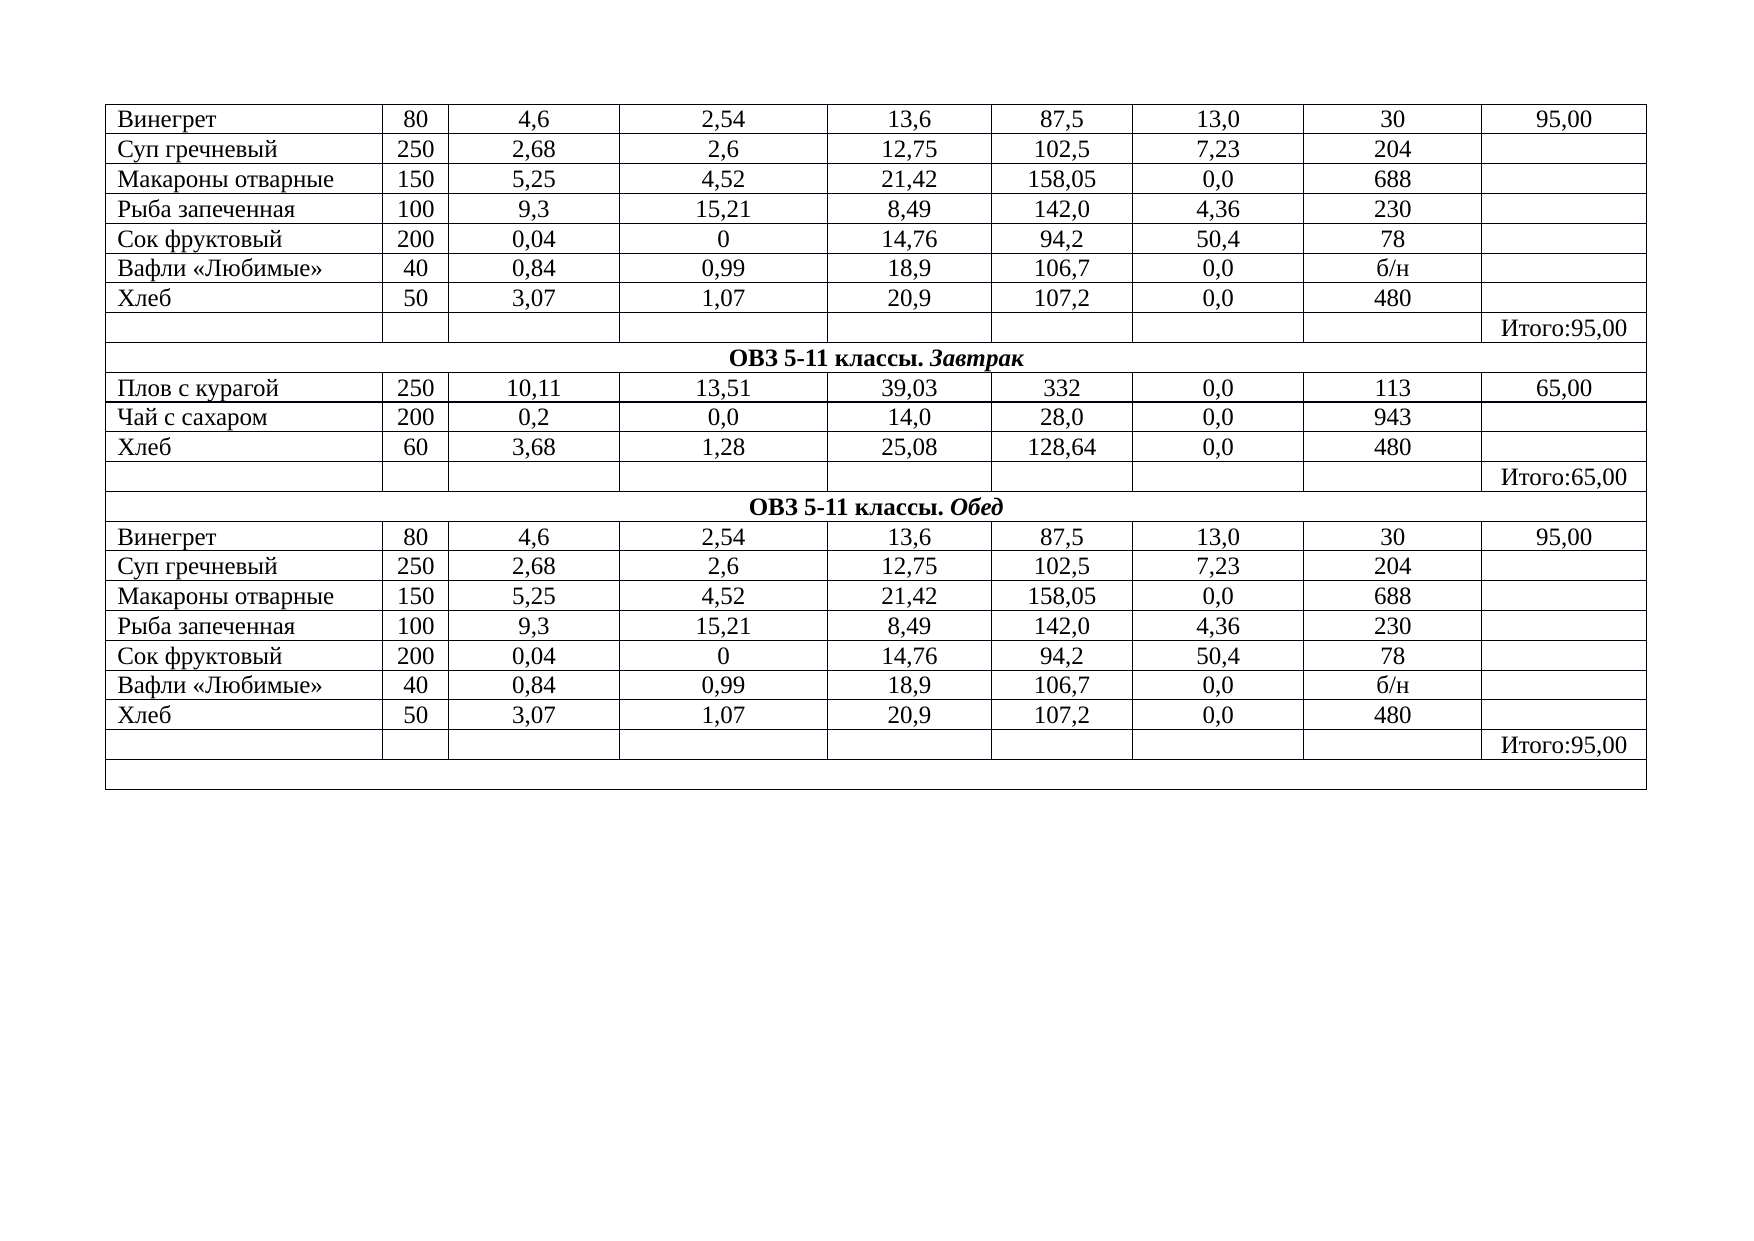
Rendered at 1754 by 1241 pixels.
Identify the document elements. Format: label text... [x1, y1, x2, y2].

table_cell 0,84 [449, 671, 619, 699]
table_cell Рыба запеченная [106, 611, 382, 640]
table_cell 94,2 [992, 641, 1132, 669]
table_cell Итого:95,00 [1482, 730, 1646, 759]
table_cell 107,2 [992, 700, 1132, 729]
table_cell 50,4 [1133, 224, 1303, 252]
table_cell 80 [383, 522, 448, 550]
table_cell 2,54 [620, 105, 827, 133]
table_cell 5,25 [449, 164, 619, 193]
table_cell 14,76 [828, 641, 991, 669]
table_cell 200 [383, 224, 448, 252]
table_cell 113 [1304, 373, 1481, 401]
table_cell Сок фруктовый [106, 641, 382, 669]
table_cell 95,00 [1482, 522, 1646, 550]
table_cell [1482, 551, 1646, 580]
table_cell [1482, 700, 1646, 729]
table_cell [383, 730, 448, 759]
table_cell [828, 313, 991, 342]
table_cell 0,0 [1133, 671, 1303, 699]
table_cell 78 [1304, 224, 1481, 252]
table_cell 480 [1304, 700, 1481, 729]
table_cell 106,7 [992, 254, 1132, 282]
table_cell [1482, 224, 1646, 252]
table_cell [828, 462, 991, 491]
table_cell 158,05 [992, 581, 1132, 610]
table_cell [1482, 581, 1646, 610]
table_cell 0,04 [449, 641, 619, 669]
table_cell 14,76 [828, 224, 991, 252]
table_cell 4,52 [620, 581, 827, 610]
table_cell Винегрет [106, 522, 382, 550]
table_cell 1,07 [620, 283, 827, 312]
table_cell 15,21 [620, 194, 827, 223]
table_cell 87,5 [992, 105, 1132, 133]
table_cell 3,68 [449, 432, 619, 461]
table_cell 8,49 [828, 611, 991, 640]
table_cell 230 [1304, 611, 1481, 640]
table_cell б/н [1304, 671, 1481, 699]
table_cell 2,68 [449, 551, 619, 580]
table_cell 65,00 [1482, 373, 1646, 401]
table_cell 106,7 [992, 671, 1132, 699]
table_cell 21,42 [828, 581, 991, 610]
table_cell [106, 462, 382, 491]
table_cell [106, 760, 1646, 789]
table_cell 13,6 [828, 522, 991, 550]
table_cell [1482, 194, 1646, 223]
table_cell 60 [383, 432, 448, 461]
table_cell 12,75 [828, 551, 991, 580]
table_cell 0,0 [1133, 700, 1303, 729]
table_cell [449, 313, 619, 342]
table_cell 9,3 [449, 611, 619, 640]
table_cell 95,00 [1482, 105, 1646, 133]
table_cell [1482, 611, 1646, 640]
table_cell 250 [383, 373, 448, 401]
table_cell 2,68 [449, 134, 619, 163]
table_cell 0,2 [449, 403, 619, 431]
table_cell 200 [383, 403, 448, 431]
table_cell 102,5 [992, 134, 1132, 163]
table_cell 87,5 [992, 522, 1132, 550]
table_cell 94,2 [992, 224, 1132, 252]
table_cell [106, 313, 382, 342]
table_cell 4,6 [449, 105, 619, 133]
table_cell 688 [1304, 164, 1481, 193]
table_cell 20,9 [828, 283, 991, 312]
table_cell 100 [383, 194, 448, 223]
table_cell [1482, 164, 1646, 193]
table_cell Вафли «Любимые» [106, 671, 382, 699]
table_cell 50,4 [1133, 641, 1303, 669]
table_cell 7,23 [1133, 551, 1303, 580]
table_cell Итого:65,00 [1482, 462, 1646, 491]
table_cell Винегрет [106, 105, 382, 133]
table_cell [1482, 283, 1646, 312]
table_cell [1482, 671, 1646, 699]
table_cell 30 [1304, 105, 1481, 133]
table_cell [992, 313, 1132, 342]
table_cell [1133, 313, 1303, 342]
table_cell 13,51 [620, 373, 827, 401]
table_cell 18,9 [828, 254, 991, 282]
table_cell 13,6 [828, 105, 991, 133]
table_cell [1304, 462, 1481, 491]
table_cell 4,36 [1133, 611, 1303, 640]
table_cell 158,05 [992, 164, 1132, 193]
table_cell [106, 730, 382, 759]
table_cell [1482, 432, 1646, 461]
table_cell 12,75 [828, 134, 991, 163]
table_cell 13,0 [1133, 522, 1303, 550]
table_cell Хлеб [106, 283, 382, 312]
table_cell 150 [383, 581, 448, 610]
table_cell 25,08 [828, 432, 991, 461]
table_cell 15,21 [620, 611, 827, 640]
table_cell [383, 313, 448, 342]
table_cell [1482, 254, 1646, 282]
table_cell 2,6 [620, 134, 827, 163]
table_cell 0,0 [620, 403, 827, 431]
table_cell 8,49 [828, 194, 991, 223]
table_cell 18,9 [828, 671, 991, 699]
table_cell [828, 730, 991, 759]
table_cell 3,07 [449, 700, 619, 729]
table_cell ОВЗ 5-11 классы. Обед [106, 492, 1646, 521]
table_cell 5,25 [449, 581, 619, 610]
table_cell 102,5 [992, 551, 1132, 580]
table_cell 480 [1304, 283, 1481, 312]
table_cell [620, 462, 827, 491]
table_cell [992, 730, 1132, 759]
table_cell 0,0 [1133, 254, 1303, 282]
table_cell 0,99 [620, 671, 827, 699]
table_cell 21,42 [828, 164, 991, 193]
table_cell 150 [383, 164, 448, 193]
table_cell 204 [1304, 551, 1481, 580]
table_cell 100 [383, 611, 448, 640]
table_cell 142,0 [992, 194, 1132, 223]
table_cell 30 [1304, 522, 1481, 550]
table_cell 230 [1304, 194, 1481, 223]
table_cell 0,0 [1133, 283, 1303, 312]
table_cell 0,0 [1133, 373, 1303, 401]
table_cell б/н [1304, 254, 1481, 282]
table_cell [1482, 641, 1646, 669]
table_cell 250 [383, 551, 448, 580]
table_cell Чай с сахаром [106, 403, 382, 431]
table_cell [620, 730, 827, 759]
table_cell [1304, 730, 1481, 759]
table_cell [449, 462, 619, 491]
table_cell 943 [1304, 403, 1481, 431]
table_cell 250 [383, 134, 448, 163]
table_cell 4,6 [449, 522, 619, 550]
table_cell 0 [620, 641, 827, 669]
table_cell 0,0 [1133, 432, 1303, 461]
table_cell 40 [383, 671, 448, 699]
table_cell Плов с курагой [106, 373, 382, 401]
table_cell 4,36 [1133, 194, 1303, 223]
table_cell 2,6 [620, 551, 827, 580]
table_cell 1,07 [620, 700, 827, 729]
table_cell Сок фруктовый [106, 224, 382, 252]
table_cell 480 [1304, 432, 1481, 461]
table_cell 78 [1304, 641, 1481, 669]
table_cell Суп гречневый [106, 551, 382, 580]
table_cell [1304, 313, 1481, 342]
table_cell 9,3 [449, 194, 619, 223]
table_cell 50 [383, 283, 448, 312]
table_cell Итого:95,00 [1482, 313, 1646, 342]
table_cell 1,28 [620, 432, 827, 461]
table_cell Хлеб [106, 432, 382, 461]
table_cell Макароны отварные [106, 581, 382, 610]
table_cell 39,03 [828, 373, 991, 401]
table_cell 10,11 [449, 373, 619, 401]
table_cell 0,0 [1133, 403, 1303, 431]
table_cell [1133, 730, 1303, 759]
table_cell 3,07 [449, 283, 619, 312]
table_cell 142,0 [992, 611, 1132, 640]
table_cell 20,9 [828, 700, 991, 729]
table_cell 0,04 [449, 224, 619, 252]
table_cell [449, 730, 619, 759]
table_cell [620, 313, 827, 342]
table_cell 14,0 [828, 403, 991, 431]
table_cell 200 [383, 641, 448, 669]
table_cell [383, 462, 448, 491]
table_cell 2,54 [620, 522, 827, 550]
table_cell Хлеб [106, 700, 382, 729]
table_cell [1482, 403, 1646, 431]
table_cell 688 [1304, 581, 1481, 610]
table_cell [1133, 462, 1303, 491]
table_cell 0,0 [1133, 164, 1303, 193]
table_cell [992, 462, 1132, 491]
table_cell 28,0 [992, 403, 1132, 431]
table_cell 128,64 [992, 432, 1132, 461]
table_cell 50 [383, 700, 448, 729]
table_cell Рыба запеченная [106, 194, 382, 223]
table_cell Вафли «Любимые» [106, 254, 382, 282]
table_cell 204 [1304, 134, 1481, 163]
table_cell 0 [620, 224, 827, 252]
table_cell 332 [992, 373, 1132, 401]
table_cell 7,23 [1133, 134, 1303, 163]
table_cell 13,0 [1133, 105, 1303, 133]
table_cell Суп гречневый [106, 134, 382, 163]
table_cell 107,2 [992, 283, 1132, 312]
table_cell 0,0 [1133, 581, 1303, 610]
table_cell 4,52 [620, 164, 827, 193]
table_cell 40 [383, 254, 448, 282]
table_cell Макароны отварные [106, 164, 382, 193]
table_cell 80 [383, 105, 448, 133]
table_cell [1482, 134, 1646, 163]
table_cell 0,84 [449, 254, 619, 282]
table_cell ОВЗ 5-11 классы. Завтрак [106, 343, 1646, 372]
table_cell 0,99 [620, 254, 827, 282]
